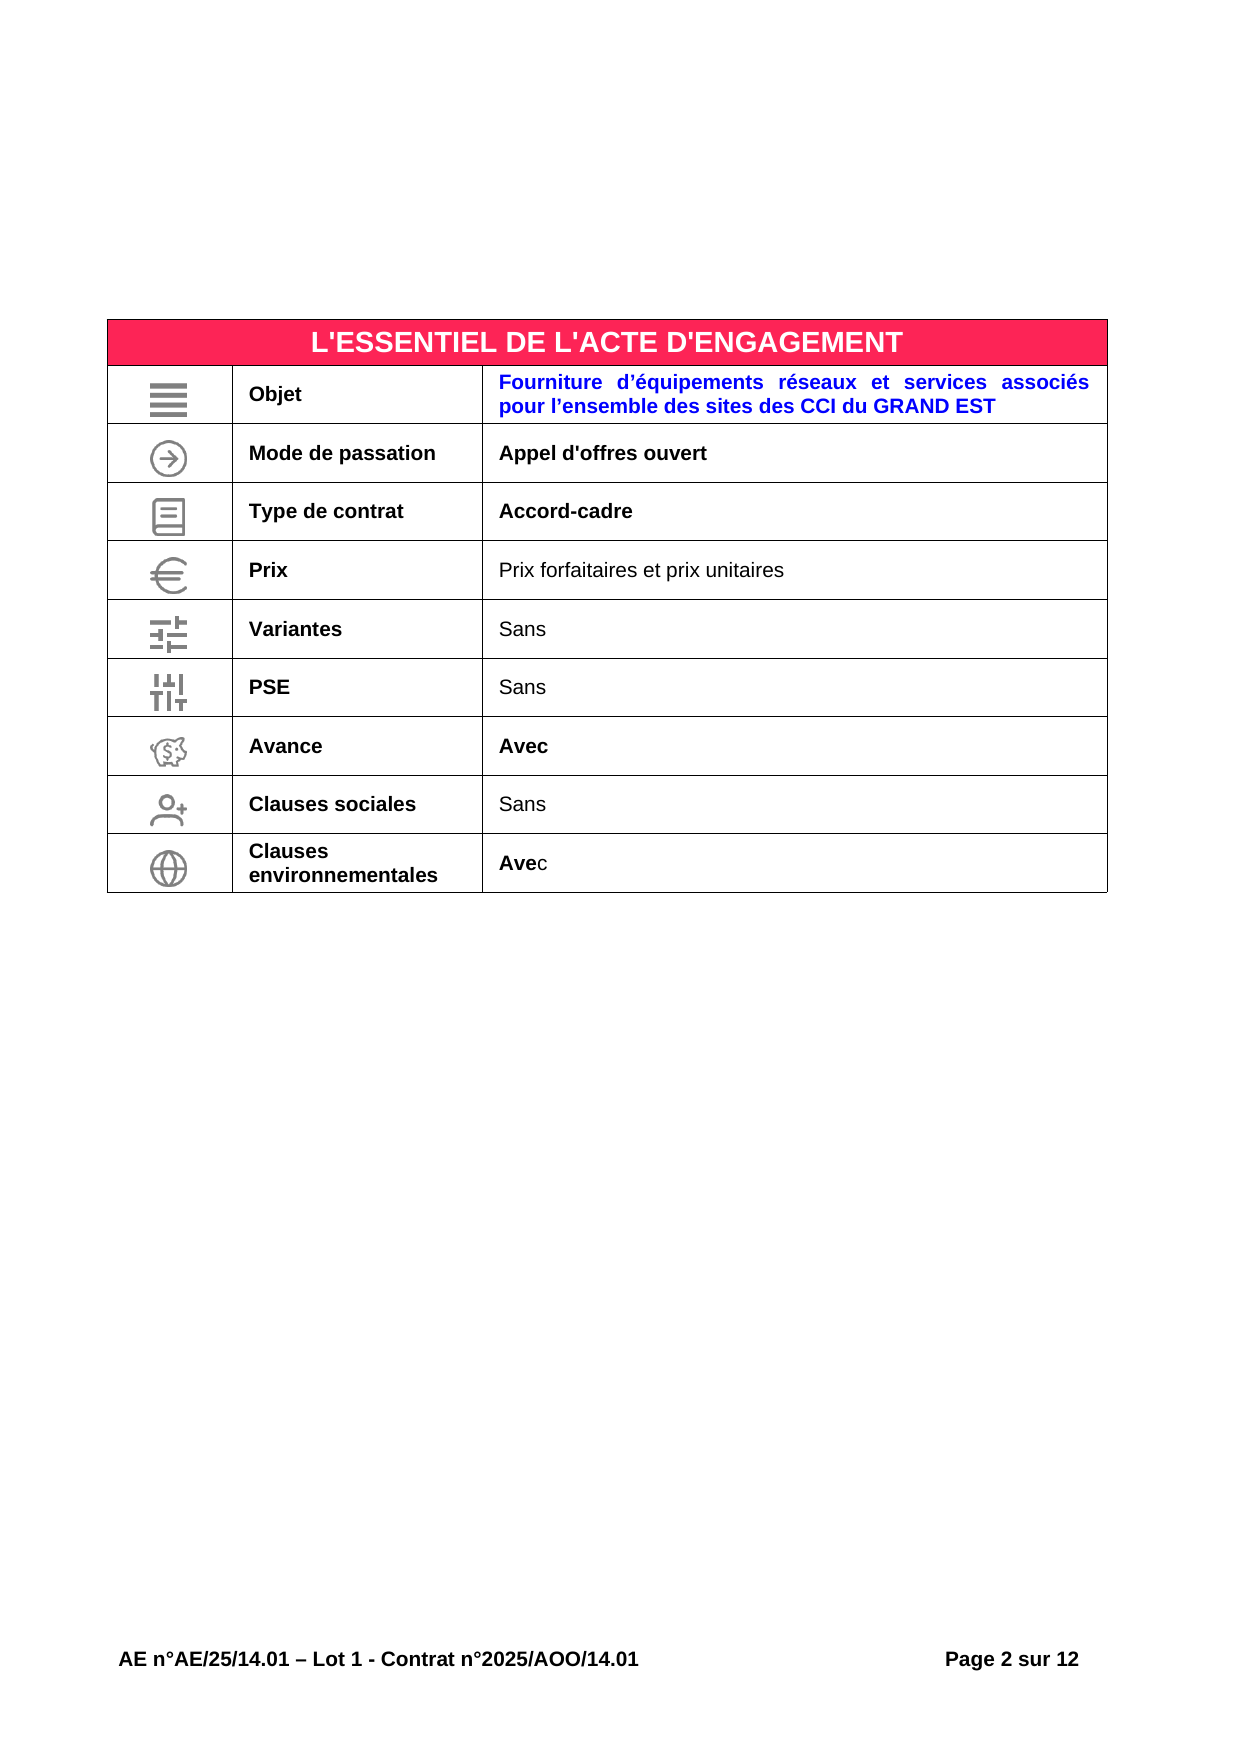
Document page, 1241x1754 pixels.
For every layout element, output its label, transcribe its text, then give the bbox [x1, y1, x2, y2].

picture [150, 498, 187, 536]
table_cell Avance [233, 717, 482, 774]
table_cell Variantes [233, 600, 482, 657]
table_cell [108, 600, 232, 657]
table_cell Type de contrat [233, 483, 482, 540]
table_cell [108, 366, 232, 423]
table_cell [108, 659, 232, 716]
table_cell [108, 541, 232, 599]
table_cell Mode de passation [233, 424, 482, 482]
table_cell Clauses sociales [233, 776, 482, 833]
table_cell Fourniture d’équipements réseaux et services associés pour l’ensemble des sites des CCI du GRAND EST [483, 366, 1107, 423]
table_cell [108, 717, 232, 774]
table_header L'ESSENTIEL DE L'ACTE D'ENGAGEMENT [108, 320, 1107, 365]
table_cell [108, 483, 232, 540]
table_cell [108, 424, 232, 482]
table_cell PSE [233, 659, 482, 716]
picture [150, 381, 187, 419]
table_cell [108, 776, 232, 833]
picture [150, 616, 187, 653]
picture [150, 440, 187, 477]
picture [150, 737, 187, 767]
table_cell [108, 834, 232, 892]
table_cell Avec [483, 717, 1107, 774]
table_cell Sans [483, 659, 1107, 716]
table_cell Clauses environnementales [233, 834, 482, 892]
table_cell Appel d'offres ouvert [483, 424, 1107, 482]
table_cell Accord-cadre [483, 483, 1107, 540]
picture [150, 674, 187, 711]
table_cell Avec [483, 834, 1107, 892]
table_cell Objet [233, 366, 482, 423]
picture [150, 850, 187, 887]
picture [150, 791, 187, 829]
table_cell Prix forfaitaires et prix unitaires [483, 541, 1107, 599]
table_cell Sans [483, 776, 1107, 833]
table_cell Sans [483, 600, 1107, 657]
picture [150, 557, 187, 594]
table_cell Prix [233, 541, 482, 599]
